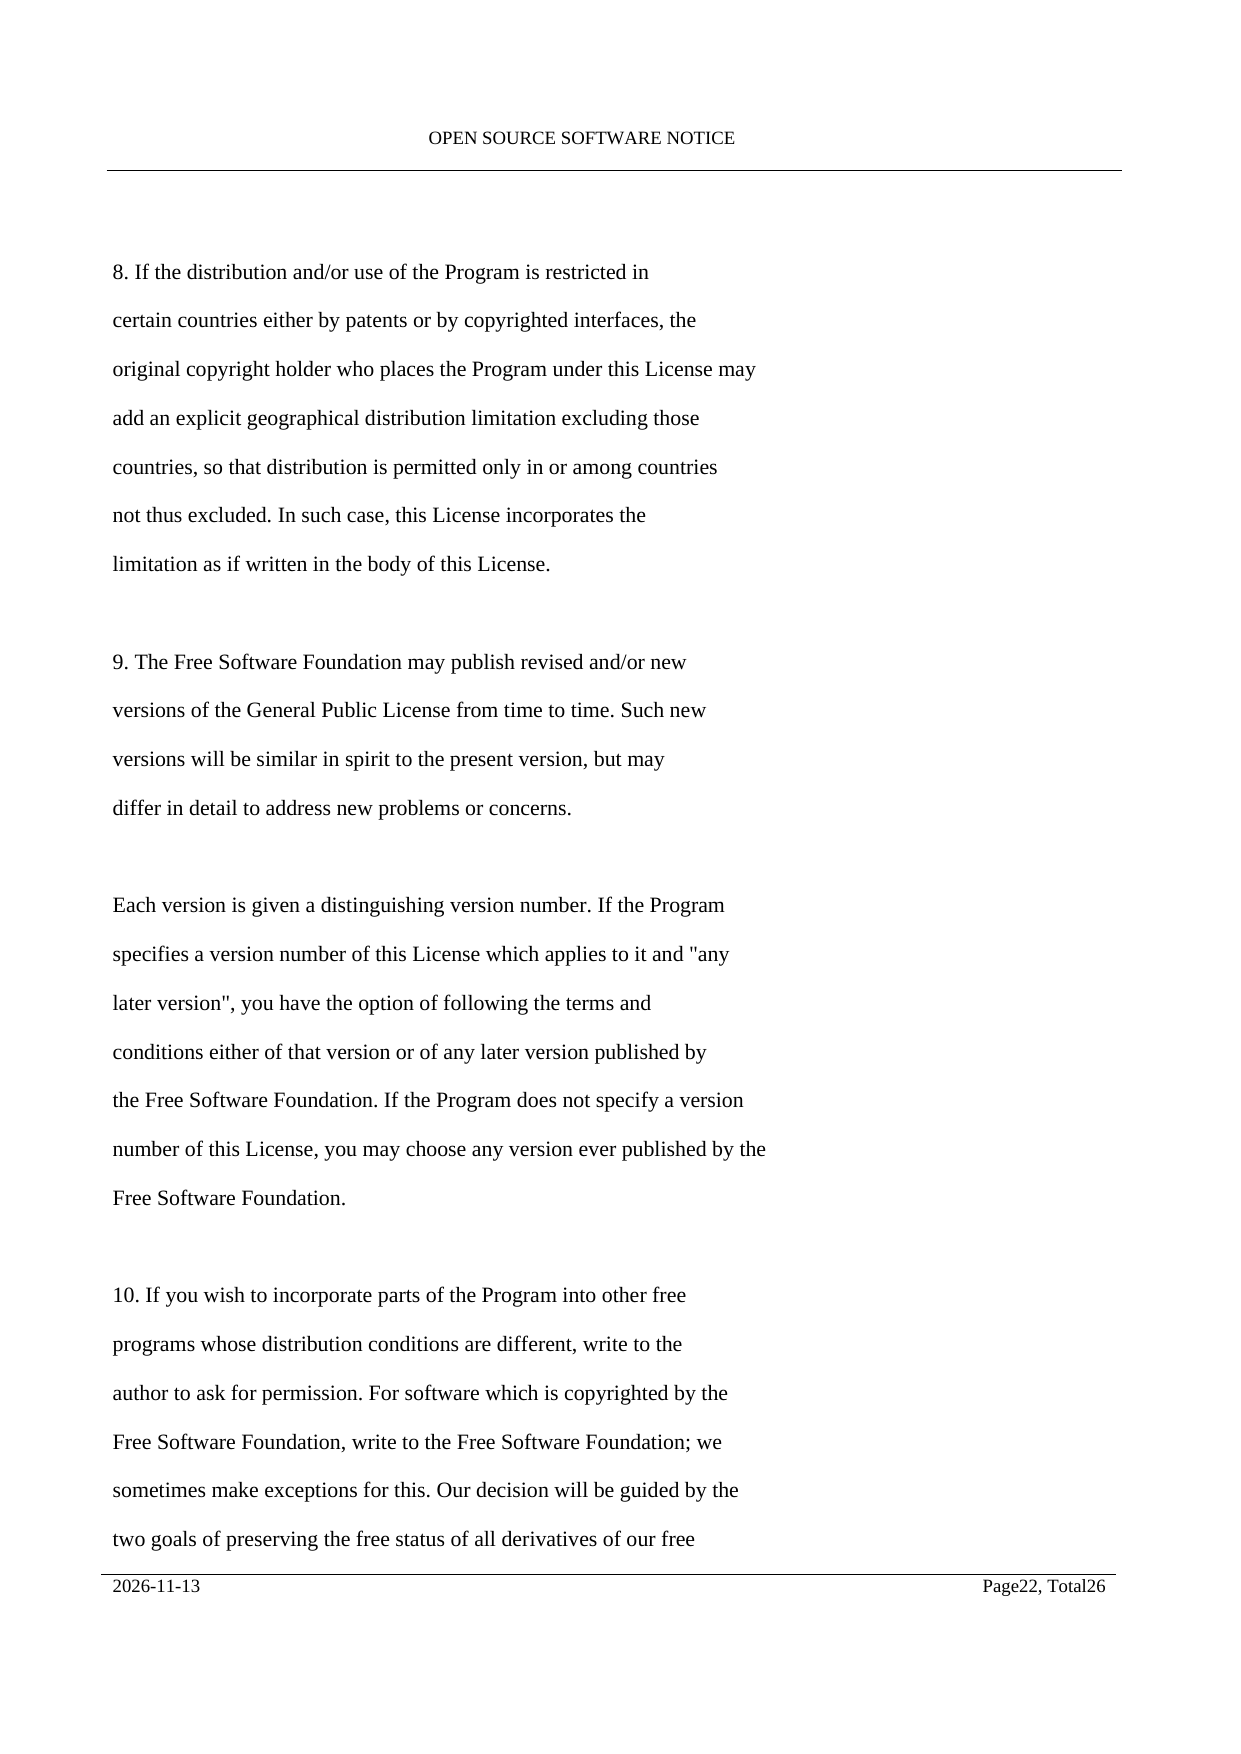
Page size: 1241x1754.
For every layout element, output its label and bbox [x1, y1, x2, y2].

text [112, 206, 1128, 1555]
